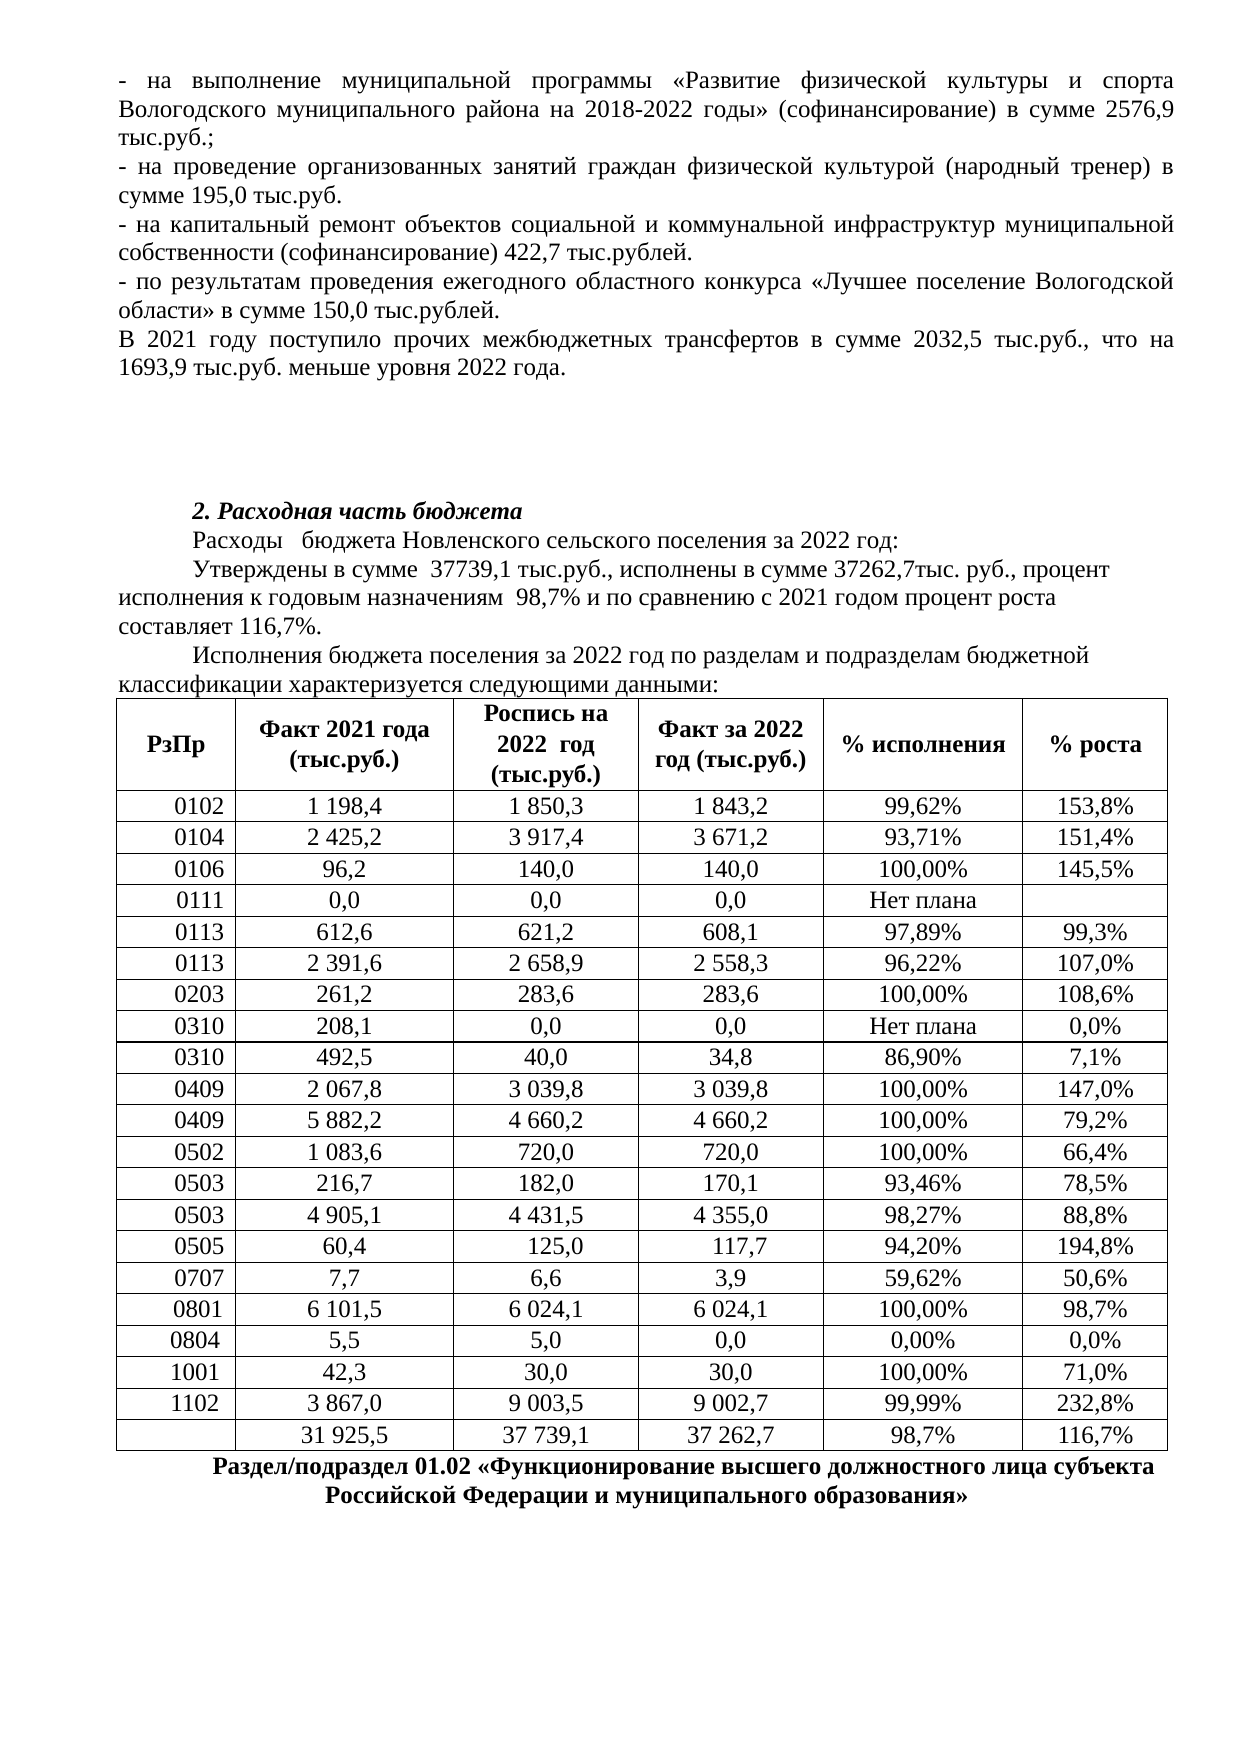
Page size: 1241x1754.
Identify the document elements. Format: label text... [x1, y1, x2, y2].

table_cell 4 431,5 [454, 1200, 638, 1230]
table_cell 94,20% [824, 1231, 1022, 1262]
text Утверждены в сумме 37739,1 тыс.руб., исполнены в сумме 37262,7тыс. руб., процент исполнения к годовым назначениям 98,7% и по сравнению с 2021 годом процент роста составляет 116,7%. [118, 554, 1175, 640]
table_cell 100,00% [824, 1105, 1022, 1136]
table_header РзПр [117, 699, 235, 790]
table_cell 492,5 [236, 1043, 453, 1073]
table_cell 0503 [117, 1168, 235, 1199]
table_cell 283,6 [639, 980, 823, 1010]
table_cell 99,62% [824, 791, 1022, 821]
table_cell 140,0 [454, 854, 638, 884]
table_cell 0104 [117, 822, 235, 853]
table_cell 3 039,8 [454, 1074, 638, 1104]
text - на проведение организованных занятий граждан физической культурой (народный тренер) в сумме 195,0 тыс.руб. [118, 151, 1175, 209]
table_cell 2 658,9 [454, 948, 638, 978]
table_cell 3 867,0 [236, 1389, 453, 1419]
table_cell 3,9 [639, 1263, 823, 1293]
table_cell [1023, 885, 1167, 916]
table_cell 145,5% [1023, 854, 1167, 884]
table_cell 0113 [117, 917, 235, 947]
table_cell 7,7 [236, 1263, 453, 1293]
table_cell 0502 [117, 1137, 235, 1167]
table_cell Нет плана [824, 885, 1022, 916]
table_cell 50,6% [1023, 1263, 1167, 1293]
table_cell 5,5 [236, 1326, 453, 1356]
table_cell 612,6 [236, 917, 453, 947]
table_cell 71,0% [1023, 1357, 1167, 1387]
table_cell 3 039,8 [639, 1074, 823, 1104]
table_cell 0113 [117, 948, 235, 978]
text В 2021 году поступило прочих межбюджетных трансфертов в сумме 2032,5 тыс.руб., что на 1693,9 тыс.руб. меньше уровня 2022 года. [118, 324, 1175, 381]
table_cell 153,8% [1023, 791, 1167, 821]
table_cell 1 083,6 [236, 1137, 453, 1167]
table_cell 151,4% [1023, 822, 1167, 853]
table_cell 0,00% [824, 1326, 1022, 1356]
table_cell 31 925,5 [236, 1420, 453, 1450]
table_cell 621,2 [454, 917, 638, 947]
table_cell 147,0% [1023, 1074, 1167, 1104]
table_cell 88,8% [1023, 1200, 1167, 1230]
table_cell 0203 [117, 980, 235, 1010]
table_cell 2 391,6 [236, 948, 453, 978]
text - на капитальный ремонт объектов социальной и коммунальной инфраструктур муниципальной собственности (софинансирование) 422,7 тыс.рублей. [118, 209, 1175, 266]
table_cell 5 882,2 [236, 1105, 453, 1136]
table_cell 100,00% [824, 854, 1022, 884]
table_cell 93,46% [824, 1168, 1022, 1199]
table_cell 0801 [117, 1294, 235, 1324]
table_cell 720,0 [639, 1137, 823, 1167]
table_cell 9 003,5 [454, 1389, 638, 1419]
table_cell 283,6 [454, 980, 638, 1010]
table_cell 4 660,2 [639, 1105, 823, 1136]
table_cell 107,0% [1023, 948, 1167, 978]
table_cell 6 024,1 [454, 1294, 638, 1324]
text Исполнения бюджета поселения за 2022 год по разделам и подразделам бюджетной классификации характеризуется следующими данными: [118, 640, 1175, 697]
table_cell 99,99% [824, 1389, 1022, 1419]
table_cell 232,8% [1023, 1389, 1167, 1419]
table_cell 96,22% [824, 948, 1022, 978]
table_cell 0,0% [1023, 1011, 1167, 1041]
table_cell 2 067,8 [236, 1074, 453, 1104]
table_cell 216,7 [236, 1168, 453, 1199]
table_cell 116,7% [1023, 1420, 1167, 1450]
table_cell 100,00% [824, 1137, 1022, 1167]
table_cell 0,0% [1023, 1326, 1167, 1356]
table_cell 0,0 [639, 1326, 823, 1356]
table_cell [117, 1420, 235, 1450]
table_cell 140,0 [639, 854, 823, 884]
table_cell 37 262,7 [639, 1420, 823, 1450]
table_cell 0409 [117, 1074, 235, 1104]
table_cell 66,4% [1023, 1137, 1167, 1167]
table_cell 0,0 [454, 1011, 638, 1041]
table_cell 0102 [117, 791, 235, 821]
table_cell 182,0 [454, 1168, 638, 1199]
table_cell 100,00% [824, 980, 1022, 1010]
table_cell 208,1 [236, 1011, 453, 1041]
table_cell 5,0 [454, 1326, 638, 1356]
table_cell 6 024,1 [639, 1294, 823, 1324]
table_cell 0,0 [639, 885, 823, 916]
table_cell 37 739,1 [454, 1420, 638, 1450]
table_cell 0409 [117, 1105, 235, 1136]
table_cell 4 660,2 [454, 1105, 638, 1136]
text - на выполнение муниципальной программы «Развитие физической культуры и спорта Вологодского муниципального района на 2018-2022 годы» (софинансирование) в сумме 2576,9 тыс.руб.; [118, 65, 1175, 151]
table_cell 261,2 [236, 980, 453, 1010]
table_cell 108,6% [1023, 980, 1167, 1010]
table_cell 34,8 [639, 1043, 823, 1073]
table_cell 100,00% [824, 1074, 1022, 1104]
table_cell 0,0 [639, 1011, 823, 1041]
table_cell 42,3 [236, 1357, 453, 1387]
text Раздел/подраздел 01.02 «Функционирование высшего должностного лица субъекта Российской Федерации и муниципального образования» [118, 1451, 1175, 1509]
table_cell 0111 [117, 885, 235, 916]
table_header Факт 2021 года (тыс.руб.) [236, 699, 453, 790]
table_header Роспись на 2022 год (тыс.руб.) [454, 699, 638, 790]
table_cell 170,1 [639, 1168, 823, 1199]
table_cell 2 558,3 [639, 948, 823, 978]
table_cell 9 002,7 [639, 1389, 823, 1419]
table_cell 0804 [117, 1326, 235, 1356]
table_cell 117,7 [639, 1231, 823, 1262]
table_cell 1 198,4 [236, 791, 453, 821]
table_cell 100,00% [824, 1294, 1022, 1324]
table_cell 0310 [117, 1043, 235, 1073]
table_cell 720,0 [454, 1137, 638, 1167]
table_cell 100,00% [824, 1357, 1022, 1387]
table_cell 4 355,0 [639, 1200, 823, 1230]
table_cell 97,89% [824, 917, 1022, 947]
table_cell 194,8% [1023, 1231, 1167, 1262]
table_cell 0503 [117, 1200, 235, 1230]
table_cell 99,3% [1023, 917, 1167, 947]
table_cell 4 905,1 [236, 1200, 453, 1230]
table_cell 125,0 [454, 1231, 638, 1262]
table_cell 98,7% [1023, 1294, 1167, 1324]
table_cell 0310 [117, 1011, 235, 1041]
table_cell 0,0 [454, 885, 638, 916]
table_cell 1001 [117, 1357, 235, 1387]
table_cell 1 850,3 [454, 791, 638, 821]
table_cell 6 101,5 [236, 1294, 453, 1324]
table_cell 1 843,2 [639, 791, 823, 821]
table_cell 3 917,4 [454, 822, 638, 853]
text Расходы бюджета Новленского сельского поселения за 2022 год: [118, 525, 1175, 554]
table_cell 78,5% [1023, 1168, 1167, 1199]
table_cell 3 671,2 [639, 822, 823, 853]
table_cell 93,71% [824, 822, 1022, 853]
table_cell 7,1% [1023, 1043, 1167, 1073]
table_cell 96,2 [236, 854, 453, 884]
table_cell 79,2% [1023, 1105, 1167, 1136]
table_cell 2 425,2 [236, 822, 453, 853]
table_cell 0505 [117, 1231, 235, 1262]
table_header % исполнения [824, 699, 1022, 790]
text - по результатам проведения ежегодного областного конкурса «Лучшее поселение Вологодской области» в сумме 150,0 тыс.рублей. [118, 266, 1175, 324]
table_cell 608,1 [639, 917, 823, 947]
table_cell 98,7% [824, 1420, 1022, 1450]
table_cell 40,0 [454, 1043, 638, 1073]
table_cell 98,27% [824, 1200, 1022, 1230]
table_header % роста [1023, 699, 1167, 790]
table_cell 6,6 [454, 1263, 638, 1293]
table_cell 30,0 [454, 1357, 638, 1387]
table_cell 1102 [117, 1389, 235, 1419]
table_cell 60,4 [236, 1231, 453, 1262]
table_cell 0707 [117, 1263, 235, 1293]
table_cell 59,62% [824, 1263, 1022, 1293]
table_cell 0,0 [236, 885, 453, 916]
table_cell Нет плана [824, 1011, 1022, 1041]
table_header Факт за 2022 год (тыс.руб.) [639, 699, 823, 790]
table_cell 86,90% [824, 1043, 1022, 1073]
table_cell 0106 [117, 854, 235, 884]
text 2. Расходная часть бюджета [118, 496, 1175, 525]
table_cell 30,0 [639, 1357, 823, 1387]
